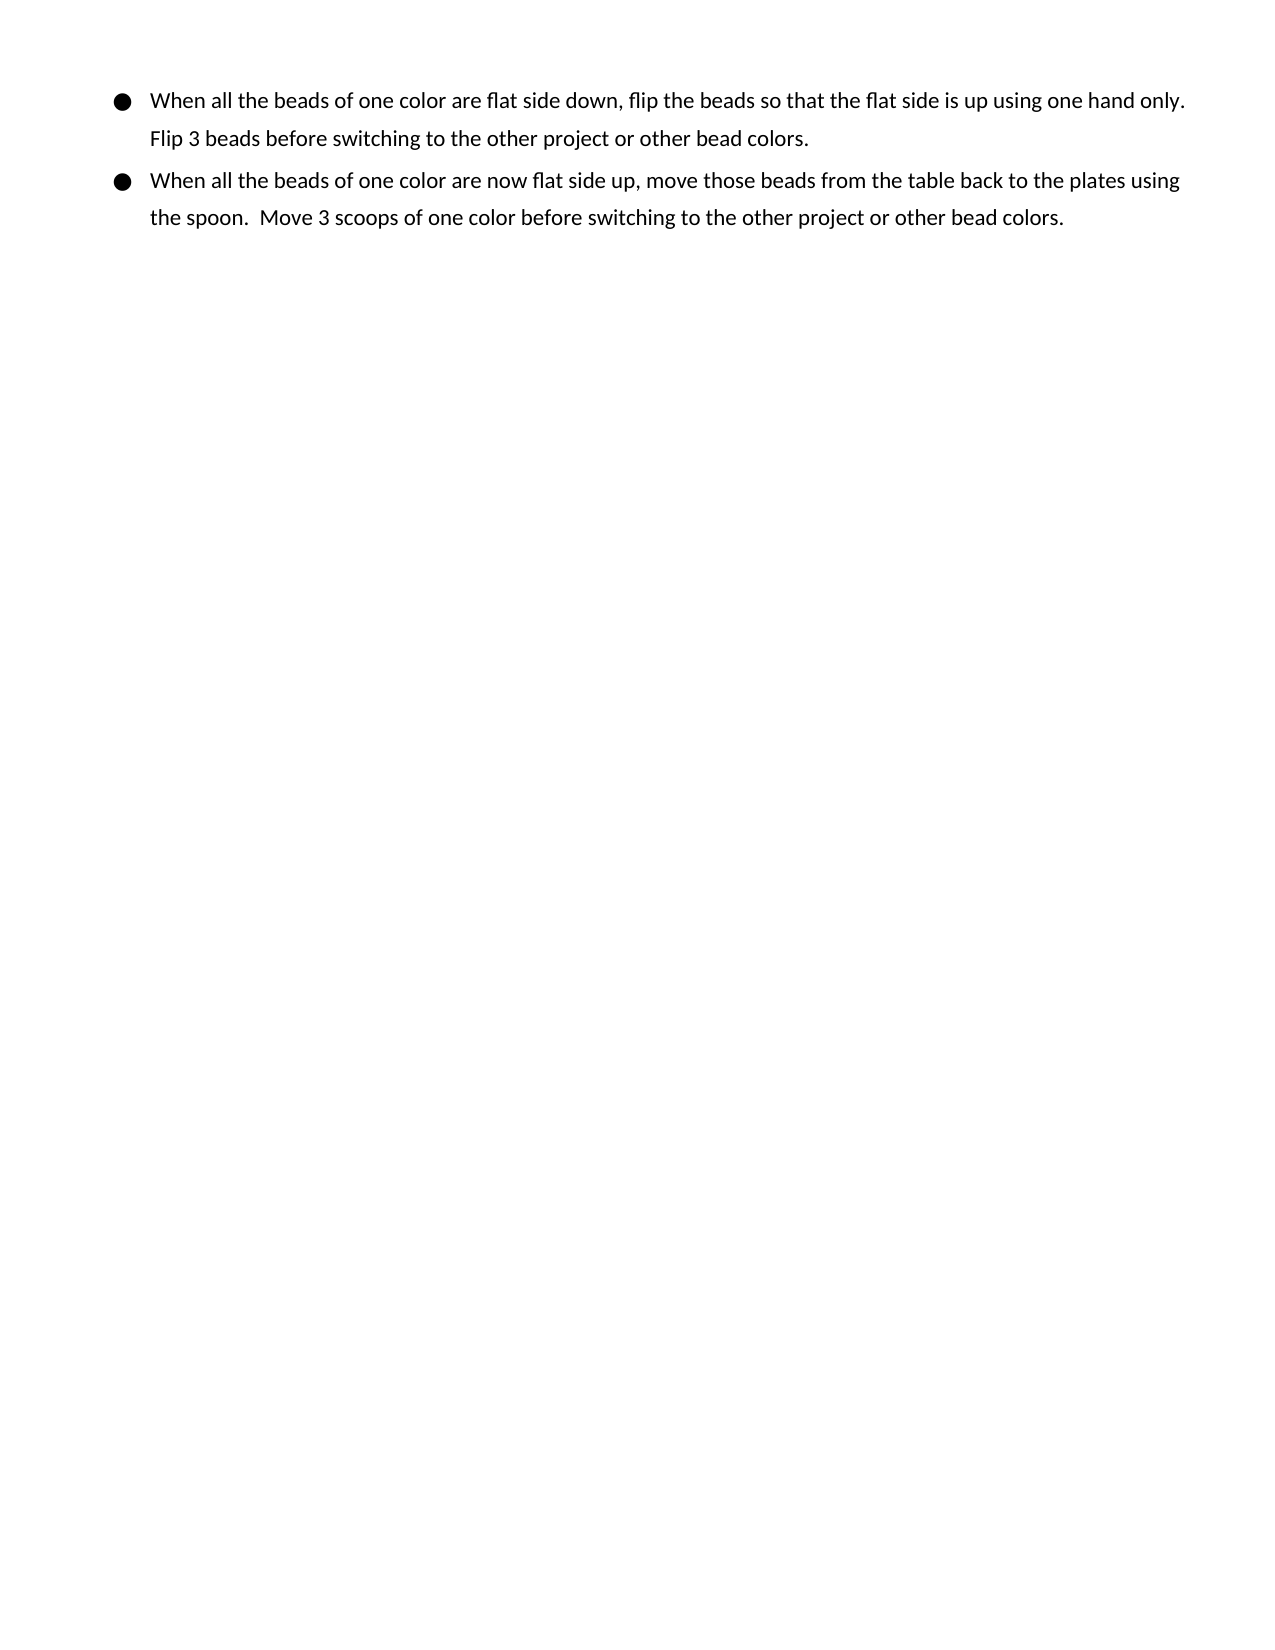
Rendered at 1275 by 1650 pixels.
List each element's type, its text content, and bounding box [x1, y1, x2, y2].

list When all the beads of one color are flat side down, flip the beads so that the flat side is up using one hand only. Flip 3 beads before switching to the other project or other bead colors. [112, 75, 1200, 152]
list When all the beads of one color are now flat side up, move those beads from the table back to the plates using the spoon. Move 3 scoops of one color before switching to the other project or other bead colors. [112, 154, 1200, 232]
